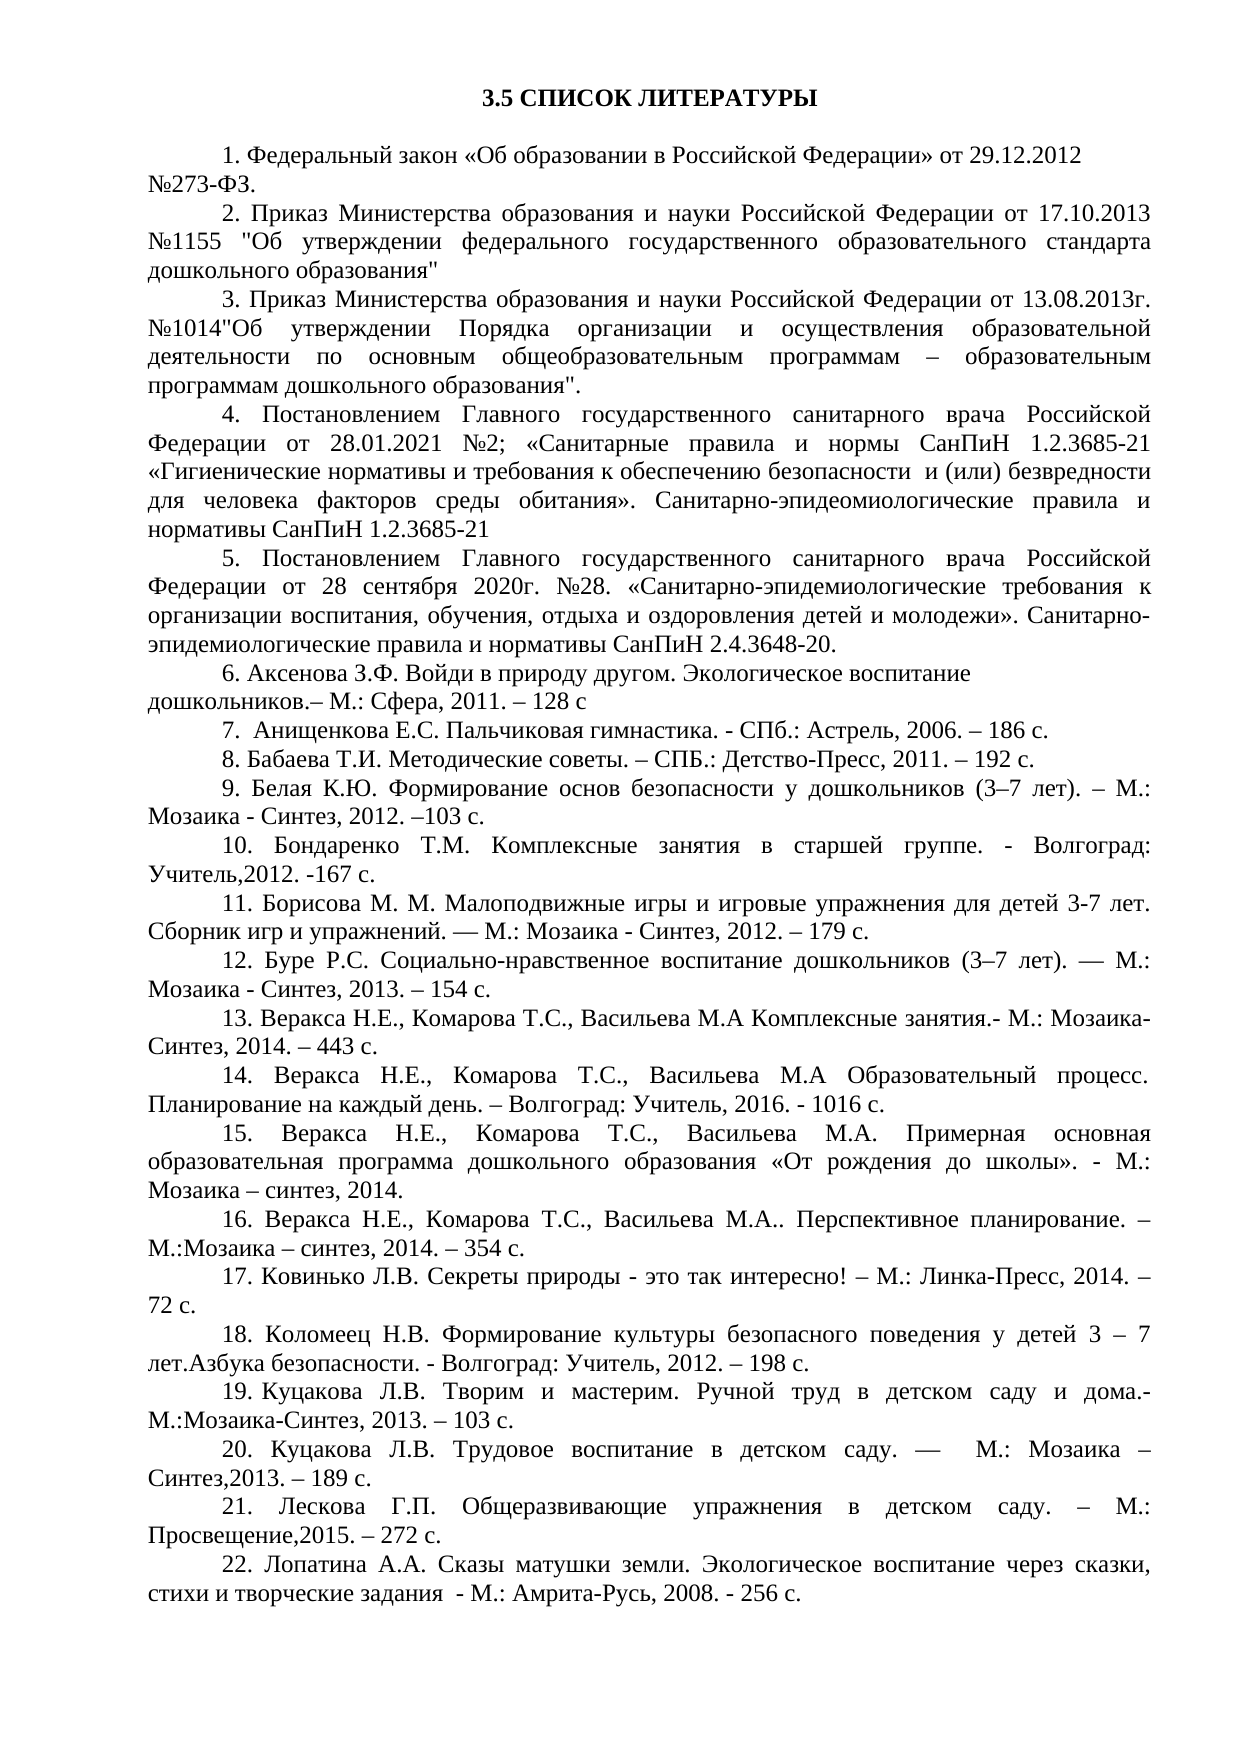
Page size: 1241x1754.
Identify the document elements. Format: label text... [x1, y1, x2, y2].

text 16. Веракса Н.Е., Комарова Т.С., Васильева М.А.. Перспективное планирование. – М.:Мозаика – синтез, 2014. – 354 с. [148, 1204, 1152, 1261]
text 2. Приказ Министерства образования и науки Российской Федерации от 17.10.2013 №1155 "Об утверждении федерального государственного образовательного стандарта дошкольного образования" [148, 198, 1152, 284]
text 3. Приказ Министерства образования и науки Российской Федерации от 13.08.2013г. №1014"Об утверждении Порядка организации и осуществления образовательной деятельности по основным общеобразовательным программам – образовательным программам дошкольного образования". [148, 284, 1152, 399]
text 19. Куцакова Л.В. Творим и мастерим. Ручной труд в детском саду и дома.- М.:Мозаика-Синтез, 2013. – 103 с. [148, 1376, 1152, 1434]
text 11. Борисова М. М. Малоподвижные игры и игровые упражнения для детей 3-7 лет. Сборник игр и упражнений. — М.: Мозаика - Синтез, 2012. – 179 с. [148, 888, 1152, 945]
text 18. Коломеец Н.В. Формирование культуры безопасного поведения у детей 3 – 7 лет.Азбука безопасности. - Волгоград: Учитель, 2012. – 198 с. [148, 1319, 1152, 1376]
text 14. Веракса Н.Е., Комарова Т.С., Васильева М.А Образовательный процесс. Планирование на каждый день. – Волгоград: Учитель, 2016. - 1016 с. [148, 1060, 1150, 1118]
text 20. Куцакова Л.В. Трудовое воспитание в детском саду. — М.: Мозаика – Синтез,2013. – 189 с. [148, 1434, 1152, 1491]
text 6. Аксенова З.Ф. Войди в природу другом. Экологическое воспитание дошкольников.– М.: Сфера, 2011. – 128 с [148, 658, 1152, 715]
text 17. Ковинько Л.В. Секреты природы - это так интересно! – М.: Линка-Пресс, 2014. – 72 с. [148, 1261, 1152, 1319]
text 4. Постановлением Главного государственного санитарного врача Российской Федерации от 28.01.2021 №2; «Санитарные правила и нормы СанПиН 1.2.3685-21 «Гигиенические нормативы и требования к обеспечению безопасности и (или) безвредности для человека факторов среды обитания». Санитарно-эпидеомиологические правила и нормативы СанПиН 1.2.3685-21 [148, 399, 1152, 543]
text 9. Белая К.Ю. Формирование основ безопасности у дошкольников (3–7 лет). – М.: Мозаика - Синтез, 2012. –103 с. [148, 773, 1152, 830]
text 12. Буре Р.С. Социально-нравственное воспитание дошкольников (3–7 лет). — М.: Мозаика - Синтез, 2013. – 154 с. [148, 945, 1152, 1003]
text 3.5 СПИСОК ЛИТЕРАТУРЫ [148, 83, 1152, 111]
text 21. Лескова Г.П. Общеразвивающие упражнения в детском саду. – М.: Просвещение,2015. – 272 с. [148, 1491, 1152, 1549]
text 13. Веракса Н.Е., Комарова Т.С., Васильева М.А Комплексные занятия.- М.: Мозаика-Синтез, 2014. – 443 с. [148, 1003, 1152, 1060]
text 7. Анищенкова Е.С. Пальчиковая гимнастика. - СПб.: Астрель, 2006. – 186 с. [148, 715, 1152, 744]
text 5. Постановлением Главного государственного санитарного врача Российской Федерации от 28 сентября 2020г. №28. «Санитарно-эпидемиологические требования к организации воспитания, обучения, отдыха и оздоровления детей и молодежи». Санитарно-эпидемиологические правила и нормативы СанПиН 2.4.3648-20. [148, 543, 1152, 658]
text 22. Лопатина А.А. Сказы матушки земли. Экологическое воспитание через сказки, стихи и творческие задания - М.: Амрита-Русь, 2008. - 256 с. [148, 1549, 1152, 1606]
text 1. Федеральный закон «Об образовании в Российской Федерации» от 29.12.2012 №273-ФЗ. [148, 140, 1152, 198]
text 15. Веракса Н.Е., Комарова Т.С., Васильева М.А. Примерная основная образовательная программа дошкольного образования «От рождения до школы». - М.: Мозаика – синтез, 2014. [148, 1118, 1152, 1204]
text 8. Бабаева Т.И. Методические советы. – СПБ.: Детство-Пресс, 2011. – 192 с. [148, 744, 1152, 773]
text 10. Бондаренко Т.М. Комплексные занятия в старшей группе. - Волгоград: Учитель,2012. -167 с. [148, 830, 1152, 888]
